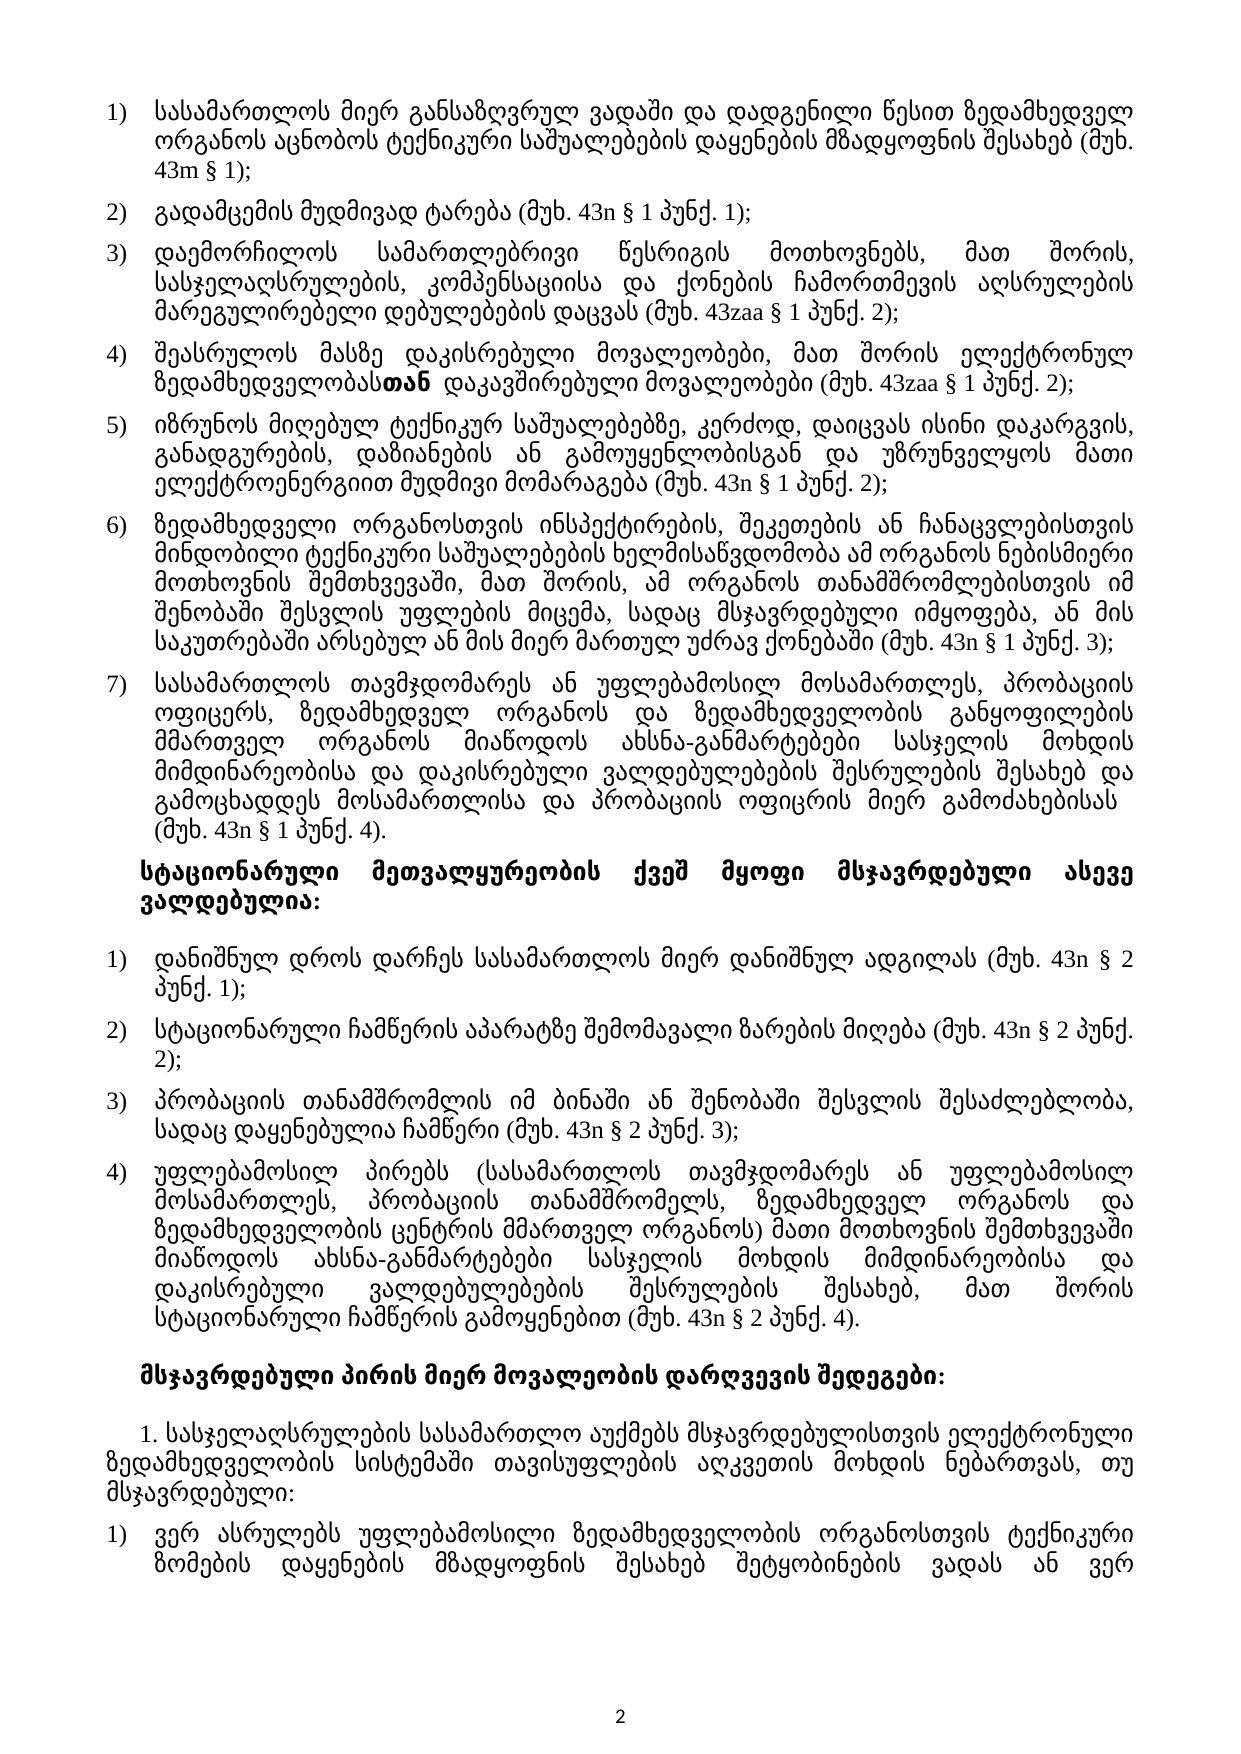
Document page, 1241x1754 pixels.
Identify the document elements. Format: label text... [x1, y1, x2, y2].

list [106, 1519, 1134, 1578]
list უფლებამოსილ პირებს (სასამართლოს თავმჯდომარეს ან უფლებამოსილ მოსამართლეს, პრობაციის თანამშრომელს, ზედამხედველ ორგანოს და ზედამხედველობის ცენტრის მმართველ ორგანოს) მათი მოთხოვნის შემთხვევაში მიაწოდოს ახსნა-განმარტებები სასჯელის მოხდის მიმდინარეობისა და დაკისრებული ვალდებულებების შესრულების შესახებ, მათ შორის სტაციონარული ჩამწერის გამოყენებით (მუხ. 43n § 2 პუნქ. 4). [106, 1157, 1134, 1332]
list სასამართლოს მიერ განსაზღვრულ ვადაში და დადგენილი წესით ზედამხედველ ორგანოს აცნობოს ტექნიკური საშუალებების დაყენების მზადყოფნის შესახებ (მუხ. 43m § 1); [106, 97, 1134, 184]
text 1. სასჯელაღსრულების სასამართლო აუქმებს მსჯავრდებულისთვის ელექტრონული ზედამხედველობის სისტემაში თავისუფლების აღკვეთის მოხდის ნებართვას, თუ მსჯავრდებული: [106, 1419, 1134, 1507]
list დანიშნულ დროს დარჩეს სასამართლოს მიერ დანიშნულ ადგილას (მუხ. 43n § 2 პუნქ. 1); [106, 944, 1134, 1003]
list ზედამხედველი ორგანოსთვის ინსპექტირების, შეკეთების ან ჩანაცვლებისთვის მინდობილი ტექნიკური საშუალებების ხელმისაწვდომობა ამ ორგანოს ნებისმიერი მოთხოვნის შემთხვევაში, მათ შორის, ამ ორგანოს თანამშრომლებისთვის იმ შენობაში შესვლის უფლების მიცემა, სადაც მსჯავრდებული იმყოფება, ან მის საკუთრებაში არსებულ ან მის მიერ მართულ უძრავ ქონებაში (მუხ. 43n § 1 პუნქ. 3); [106, 510, 1134, 656]
list სასამართლოს თავმჯდომარეს ან უფლებამოსილ მოსამართლეს, პრობაციის ოფიცერს, ზედამხედველ ორგანოს და ზედამხედველობის განყოფილების მმართველ ორგანოს მიაწოდოს ახსნა-განმარტებები სასჯელის მოხდის მიმდინარეობისა და დაკისრებული ვალდებულებების შესრულების შესახებ და გამოცხადდეს მოსამართლისა და პრობაციის ოფიცრის მიერ გამოძახებისას (მუხ. 43n § 1 პუნქ. 4). [106, 669, 1134, 844]
text სტაციონარული მეთვალყურეობის ქვეშ მყოფი მსჯავრდებული ასევე ვალდებულია: [139, 857, 1134, 915]
list იზრუნოს მიღებულ ტექნიკურ საშუალებებზე, კერძოდ, დაიცვას ისინი დაკარგვის, განადგურების, დაზიანების ან გამოუყენლობისგან და უზრუნველყოს მათი ელექტროენერგიით მუდმივი მომარაგება (მუხ. 43n § 1 პუნქ. 2); [106, 410, 1134, 497]
list სტაციონარული ჩამწერის აპარატზე შემომავალი ზარების მიღება (მუხ. 43n § 2 პუნქ. 2); [106, 1015, 1134, 1073]
list პრობაციის თანამშრომლის იმ ბინაში ან შენობაში შესვლის შესაძლებლობა, სადაც დაყენებულია ჩამწერი (მუხ. 43n § 2 პუნქ. 3); [106, 1086, 1134, 1144]
list დაემორჩილოს სამართლებრივი წესრიგის მოთხოვნებს, მათ შორის, სასჯელაღსრულების, კომპენსაციისა და ქონების ჩამორთმევის აღსრულების მარეგულირებელი დებულებების დაცვას (მუხ. 43zaa § 1 პუნქ. 2); [106, 238, 1134, 326]
list შეასრულოს მასზე დაკისრებული მოვალეობები, მათ შორის ელექტრონულ ზედამხედველობასთან დაკავშირებული მოვალეობები (მუხ. 43zaa § 1 პუნქ. 2); [106, 339, 1134, 397]
text მსჯავრდებული პირის მიერ მოვალეობის დარღვევის შედეგები: [139, 1361, 1134, 1390]
list გადამცემის მუდმივად ტარება (მუხ. 43n § 1 პუნქ. 1); [106, 197, 1134, 226]
